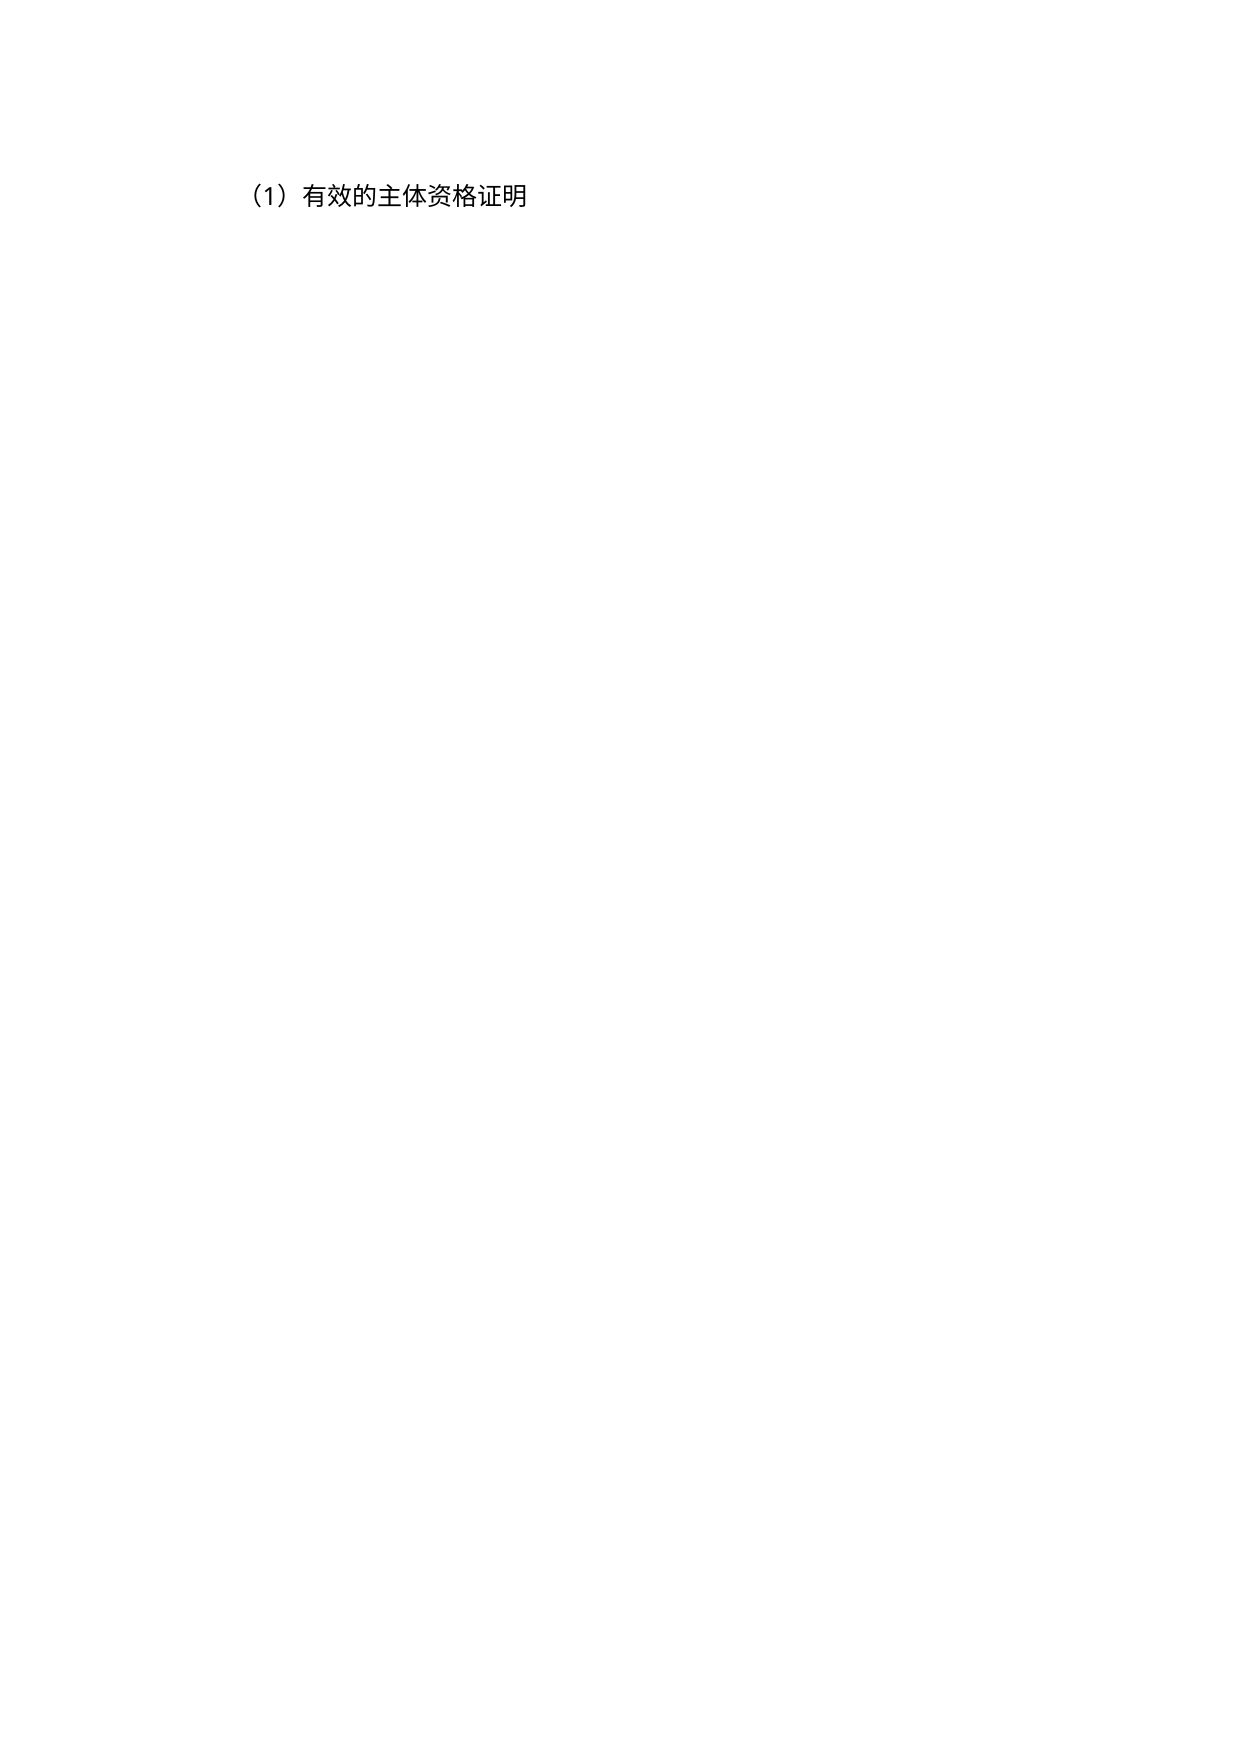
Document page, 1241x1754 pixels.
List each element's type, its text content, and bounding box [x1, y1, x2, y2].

text （1）有效的主体资格证明 [187, 162, 1053, 227]
